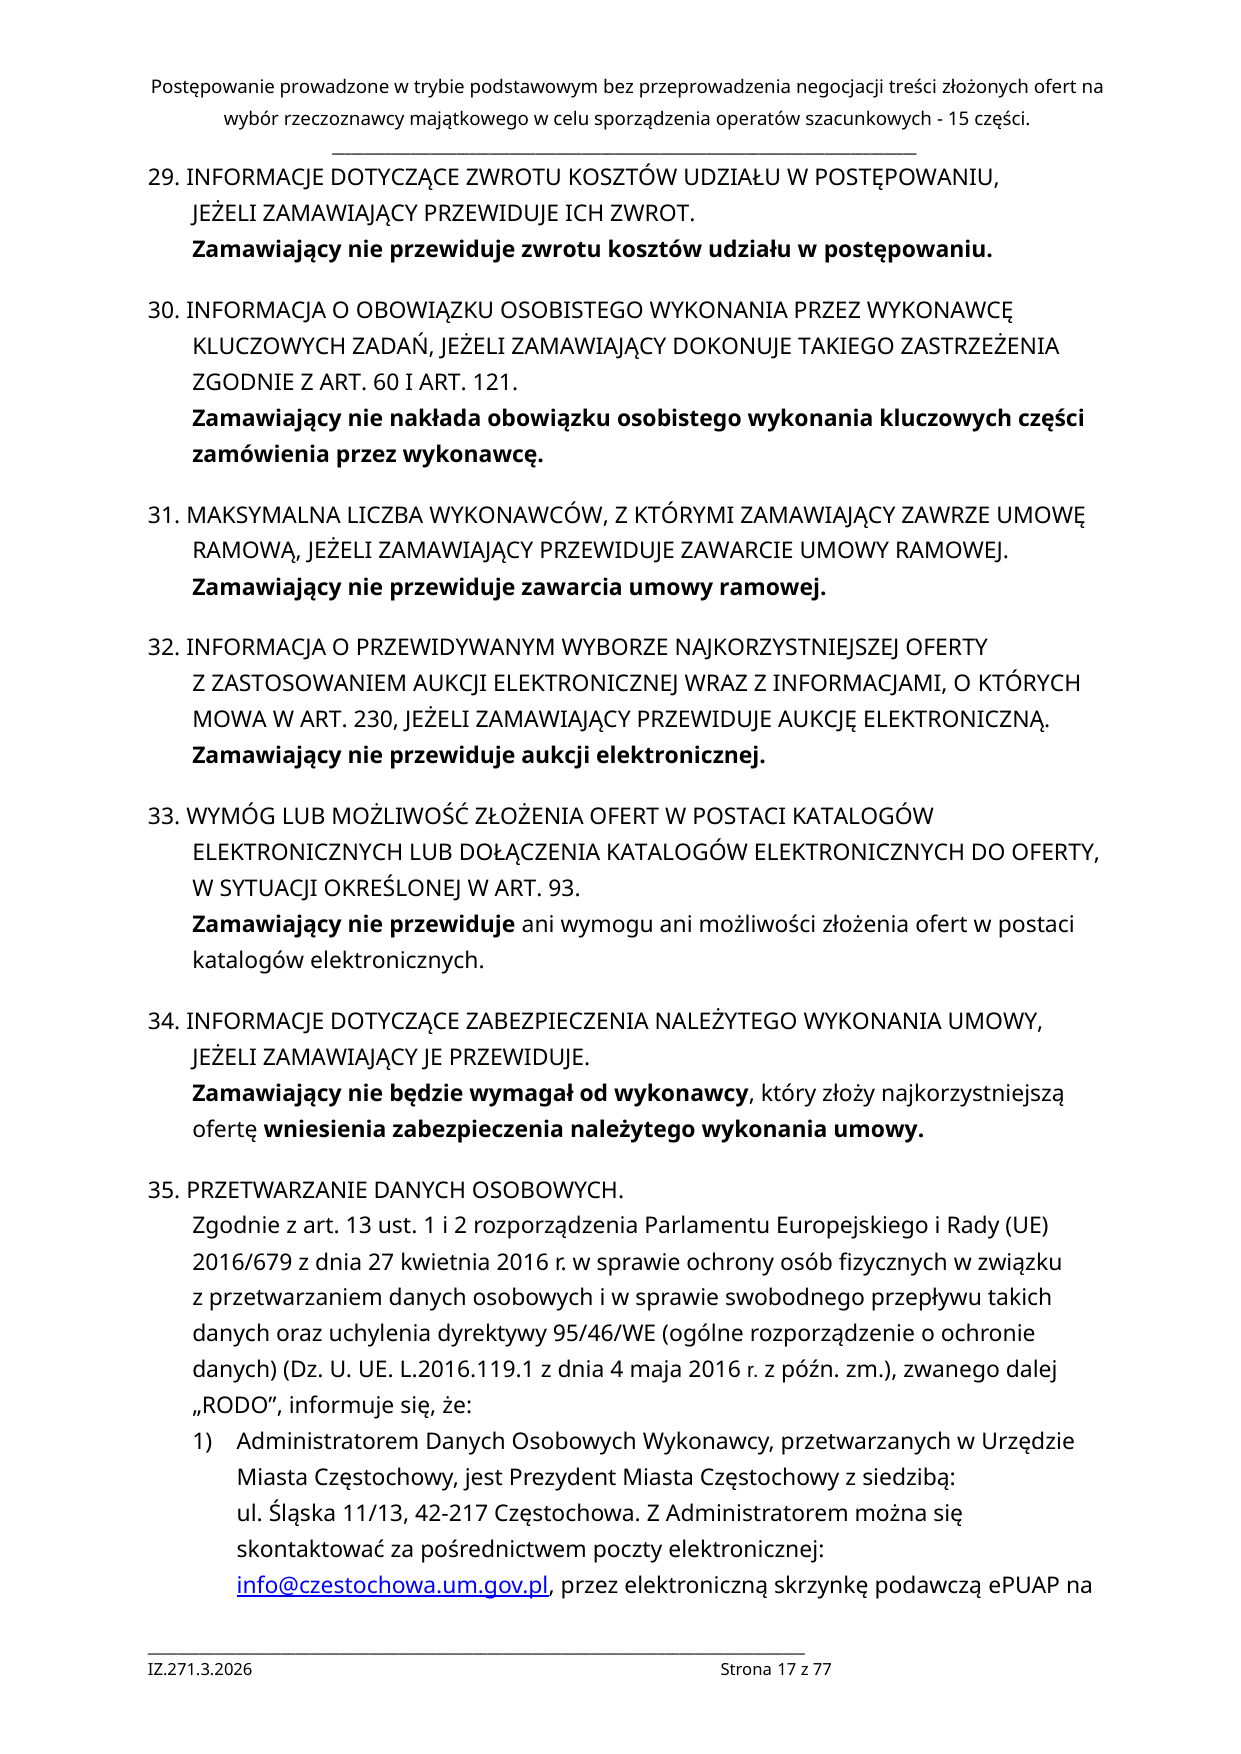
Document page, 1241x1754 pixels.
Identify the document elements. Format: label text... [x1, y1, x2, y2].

text Zamawiający nie będzie wymagał od wykonawcy, który złoży najkorzystniejszą ofertę wniesienia zabezpieczenia należytego wykonania umowy. [192, 1077, 1106, 1144]
text Zamawiający nie przewiduje zawarcia umowy ramowej. [192, 570, 1106, 602]
text 34. INFORMACJE DOTYCZĄCE ZABEZPIECZENIA NALEŻYTEGO WYKONANIA UMOWY, JEŻELI ZAMAWIAJĄCY JE PRZEWIDUJE. [148, 1005, 1106, 1072]
text Zamawiający nie przewiduje aukcji elektronicznej. [192, 739, 1106, 770]
list Zgodnie z art. 13 ust. 1 i 2 rozporządzenia Parlamentu Europejskiego i Rady (UE) 2016/679 z dnia 27 kwietnia 2016 r. w sprawie ochrony osób fizycznych w związku z przetwarzaniem danych osobowych i w sprawie swobodnego przepływu takich danych oraz uchylenia dyrektywy 95/46/WE (ogólne rozporządzenie o ochronie danych) (Dz. U. UE. L.2016.119.1 z dnia 4 maja 2016 r. z późn. zm.), zwanego dalej „RODO”, informuje się, że: [192, 1209, 1106, 1420]
text 29. INFORMACJE DOTYCZĄCE ZWROTU KOSZTÓW UDZIAŁU W POSTĘPOWANIU, JEŻELI ZAMAWIAJĄCY PRZEWIDUJE ICH ZWROT. [148, 161, 1106, 228]
text 33. WYMÓG LUB MOŻLIWOŚĆ ZŁOŻENIA OFERT W POSTACI KATALOGÓW ELEKTRONICZNYCH LUB DOŁĄCZENIA KATALOGÓW ELEKTRONICZNYCH DO OFERTY, W SYTUACJI OKREŚLONEJ W ART. 93. [148, 800, 1106, 903]
text 32. INFORMACJA O PRZEWIDYWANYM WYBORZE NAJKORZYSTNIEJSZEJ OFERTY Z ZASTOSOWANIEM AUKCJI ELEKTRONICZNEJ WRAZ Z INFORMACJAMI, O KTÓRYCH MOWA W ART. 230, JEŻELI ZAMAWIAJĄCY PRZEWIDUJE AUKCJĘ ELEKTRONICZNĄ. [148, 631, 1106, 734]
text 31. MAKSYMALNA LICZBA WYKONAWCÓW, Z KTÓRYMI ZAMAWIAJĄCY ZAWRZE UMOWĘ RAMOWĄ, JEŻELI ZAMAWIAJĄCY PRZEWIDUJE ZAWARCIE UMOWY RAMOWEJ. [148, 498, 1106, 566]
text Zamawiający nie nakłada obowiązku osobistego wykonania kluczowych części zamówienia przez wykonawcę. [192, 402, 1106, 469]
text Zamawiający nie przewiduje ani wymogu ani możliwości złożenia ofert w postaci katalogów elektronicznych. [192, 908, 1106, 975]
list 35. PRZETWARZANIE DANYCH OSOBOWYCH. [148, 1173, 1106, 1205]
text Zamawiający nie przewiduje zwrotu kosztów udziału w postępowaniu. [192, 233, 1106, 264]
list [192, 1425, 1106, 1600]
text 30. INFORMACJA O OBOWIĄZKU OSOBISTEGO WYKONANIA PRZEZ WYKONAWCĘ KLUCZOWYCH ZADAŃ, JEŻELI ZAMAWIAJĄCY DOKONUJE TAKIEGO ZASTRZEŻENIA ZGODNIE Z ART. 60 I ART. 121. [148, 294, 1106, 397]
